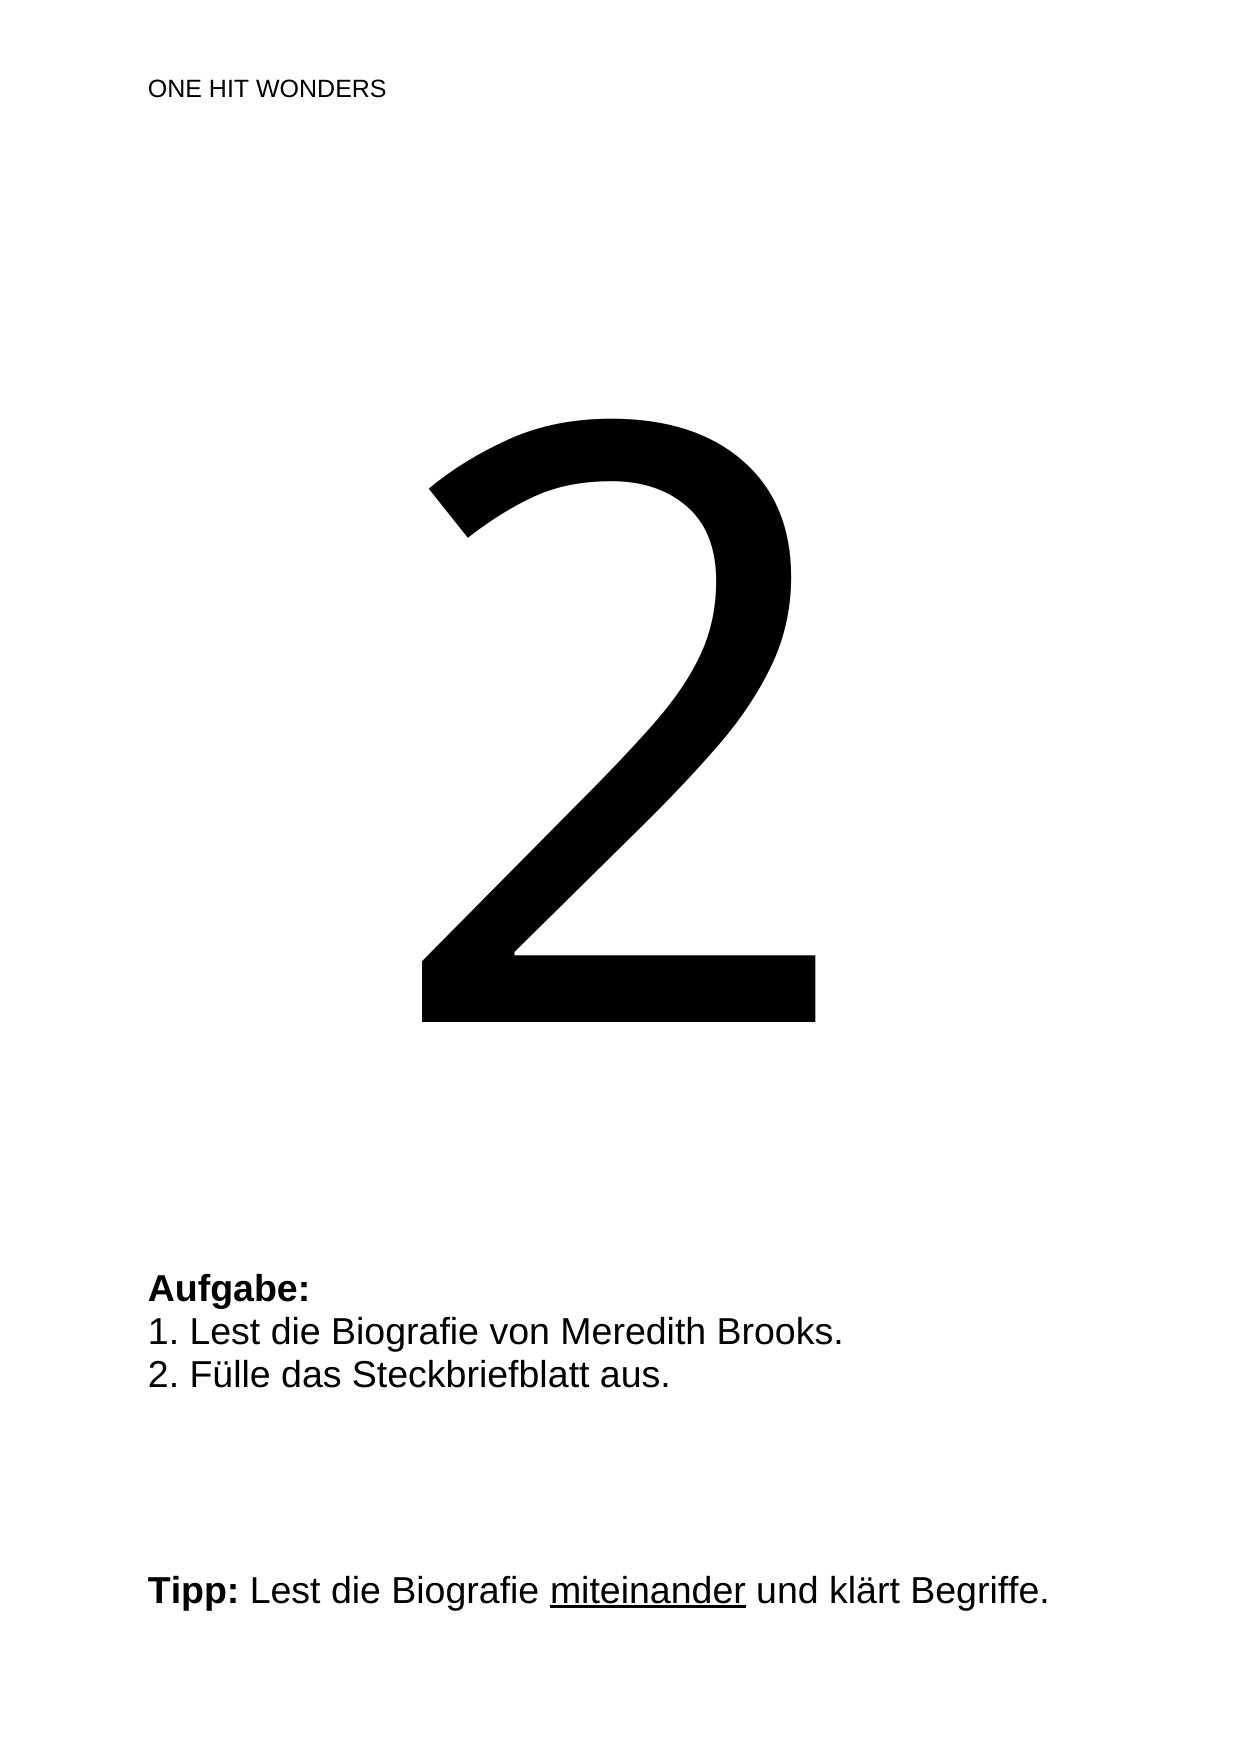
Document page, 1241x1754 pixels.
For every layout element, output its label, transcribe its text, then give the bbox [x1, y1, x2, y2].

text 2 [148, 131, 1093, 1266]
text Aufgabe: [148, 1266, 1093, 1309]
text Tipp: Lest die Biografie miteinander und klärt Begriffe. [148, 1568, 1093, 1611]
text 2. Fülle das Steckbriefblatt aus. [148, 1352, 1093, 1396]
text 1. Lest die Biografie von Meredith Brooks. [148, 1309, 1093, 1352]
